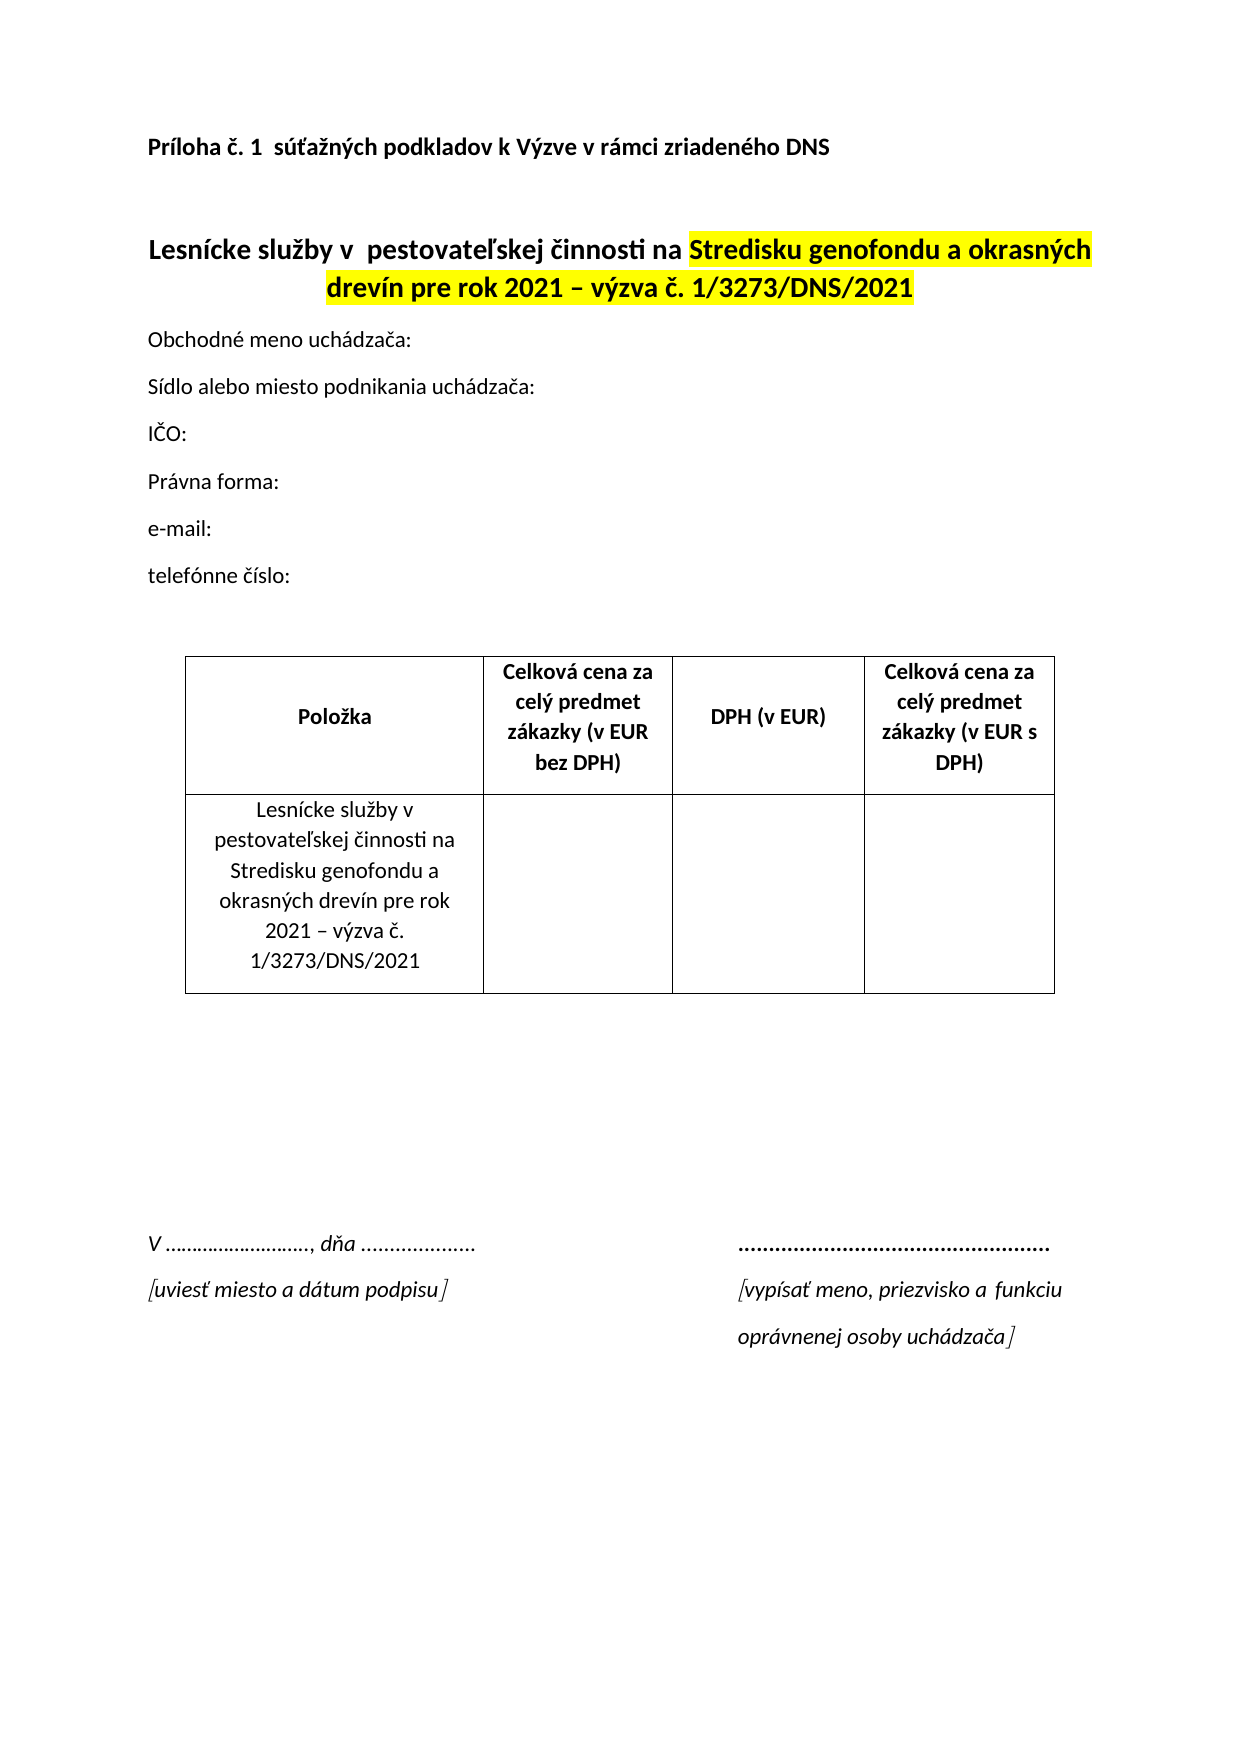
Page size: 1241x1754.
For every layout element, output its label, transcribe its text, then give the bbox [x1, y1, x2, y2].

text Právna forma: [148, 467, 1062, 495]
table_cell [865, 795, 1054, 993]
text Obchodné meno uchádzača: [148, 325, 1062, 353]
text uviesť miesto a dátum podpisu vypísať meno, priezvisko a funkciu [148, 1276, 1093, 1303]
table_cell Lesnícke služby v pestovateľskej činnosti na Stredisku genofondu a okrasných drevín pre rok 2021 – výzva č. 1/3273/DNS/2021 [186, 795, 483, 993]
table_cell [484, 795, 672, 993]
text Lesnícke služby v pestovateľskej činnosti na Stredisku genofondu a okrasných drevín pre rok 2021 – výzva č. 1/3273/DNS/2021 [148, 231, 1093, 305]
table_header Položka [186, 657, 483, 794]
text IČO: [148, 419, 1062, 447]
table_header Celková cena za celý predmet zákazky (v EUR s DPH) [865, 657, 1054, 794]
table_header DPH (v EUR) [673, 657, 864, 794]
text Príloha č. 1 súťažných podkladov k Výzve v rámci zriadeného DNS [148, 131, 1093, 161]
text telefónne číslo: [148, 562, 1062, 590]
table_cell [673, 795, 864, 993]
text Sídlo alebo miesto podnikania uchádzača: [148, 372, 1062, 400]
text V ……………….…….., dňa .................... ................................................... [148, 1229, 1093, 1257]
text oprávnenej osoby uchádzača [366, 1322, 1093, 1350]
table_header Celková cena za celý predmet zákazky (v EUR bez DPH) [484, 657, 672, 794]
text e-mail: [148, 514, 1062, 542]
